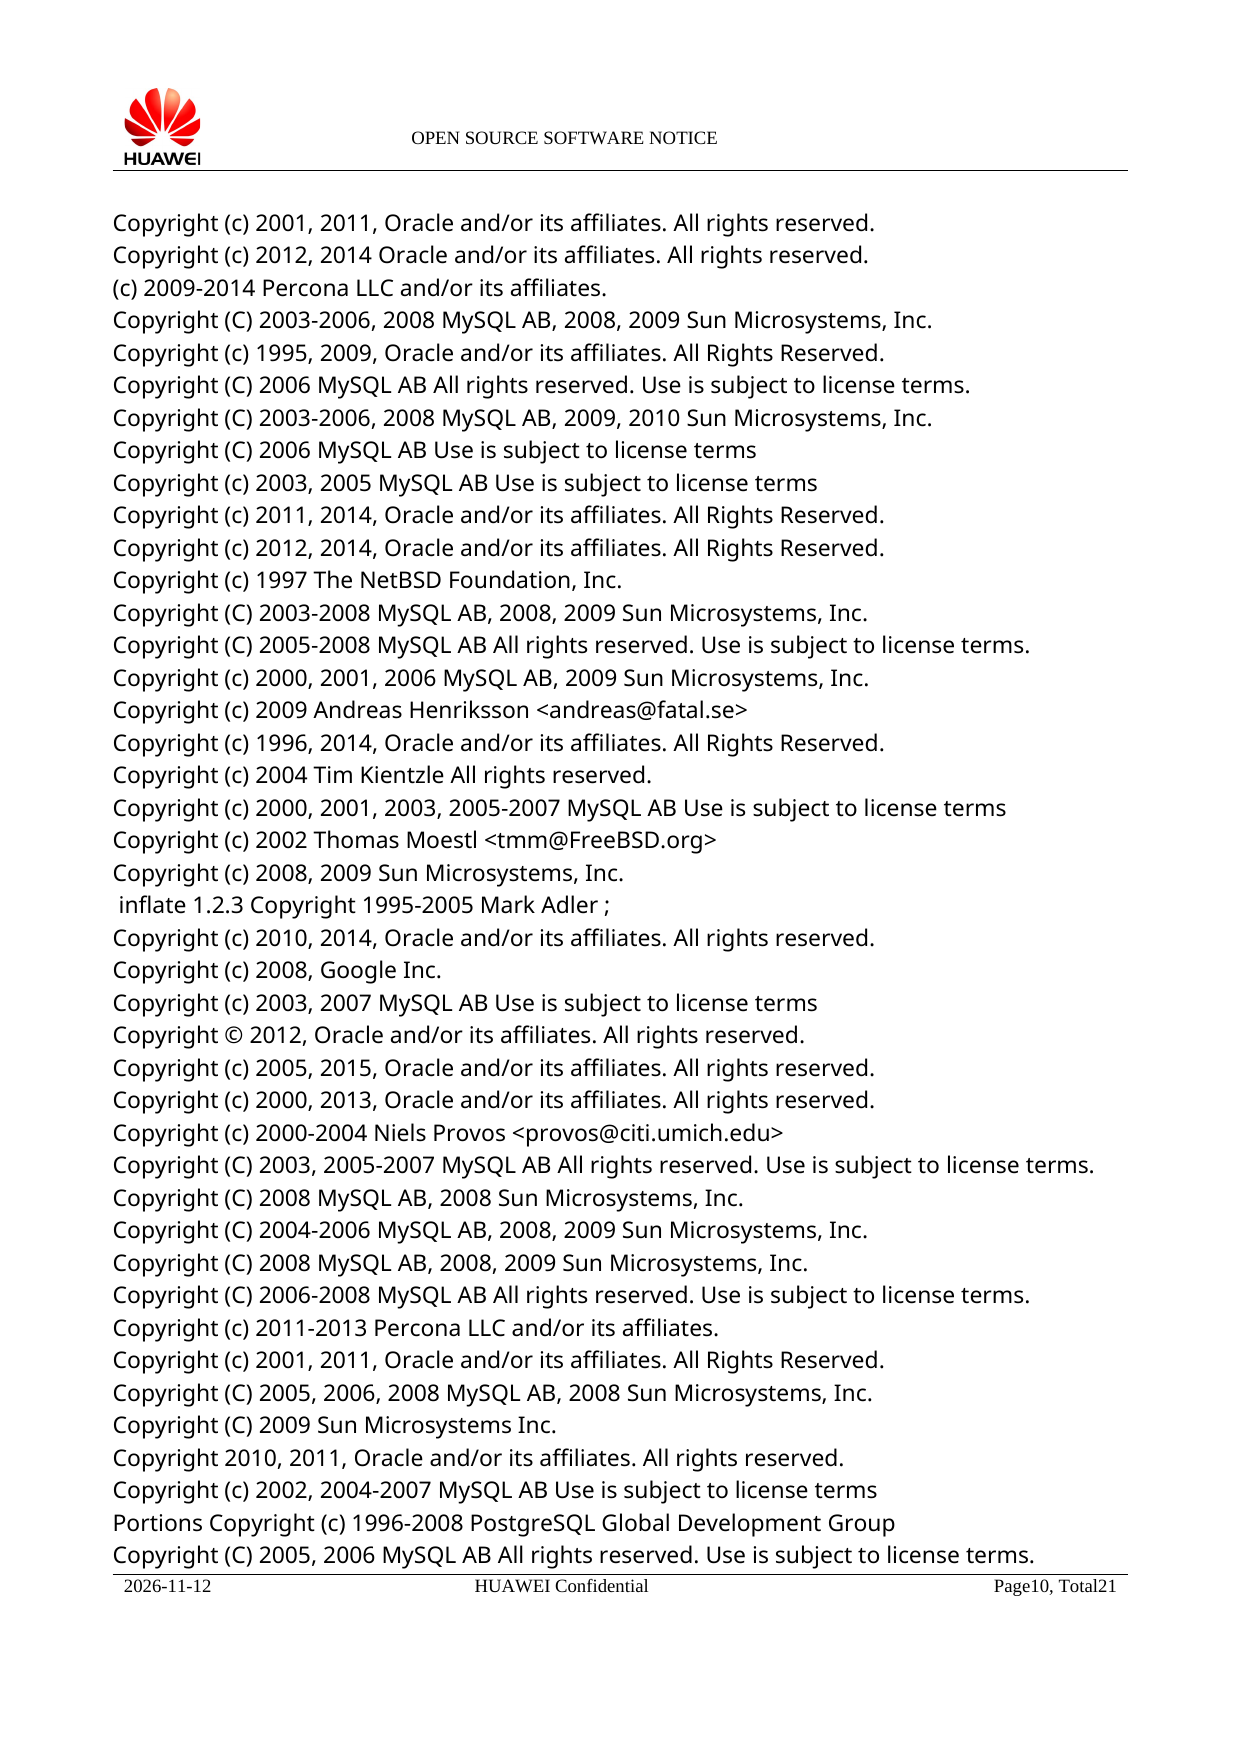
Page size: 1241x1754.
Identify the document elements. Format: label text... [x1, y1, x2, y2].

picture [124, 88, 201, 165]
